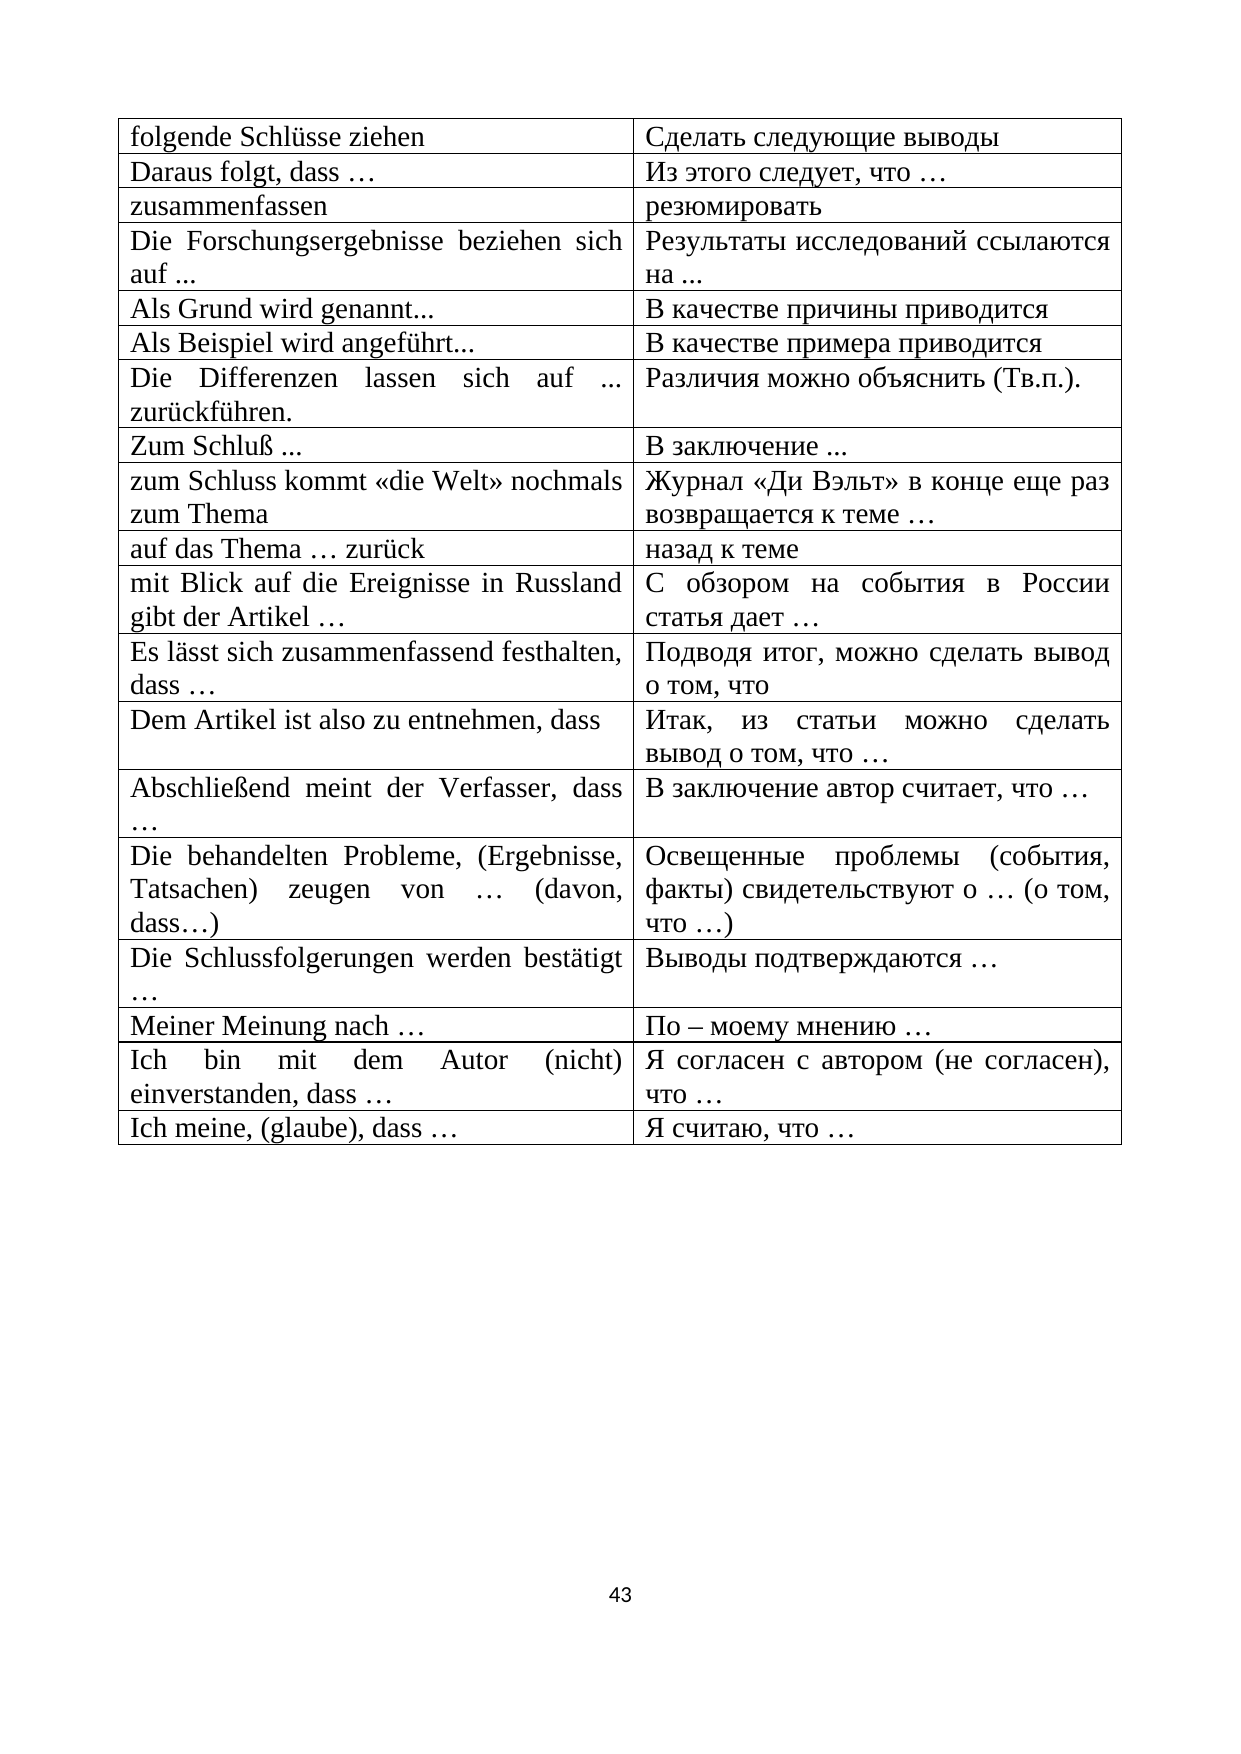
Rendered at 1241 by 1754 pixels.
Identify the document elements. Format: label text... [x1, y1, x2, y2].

table_cell Meiner Meinung nach … [119, 1008, 633, 1041]
table_cell резюмировать [634, 188, 1121, 222]
table_cell Из этого следует, что … [634, 154, 1121, 187]
table_cell Сделать следующие выводы [634, 119, 1121, 153]
table_cell Я согласен с автором (не согласен), что … [634, 1043, 1121, 1109]
table_cell По – моему мнению … [634, 1008, 1121, 1041]
table_cell Die Differenzen lassen sich auf ... zurückführen. [119, 360, 633, 427]
table_cell Als Grund wird genannt... [119, 291, 633, 324]
table_cell назад к теме [634, 531, 1121, 564]
table_cell mit Blick auf die Ereignisse in Russland gibt der Artikel … [119, 566, 633, 633]
table_cell Результаты исследований ссылаются на ... [634, 223, 1121, 290]
table_cell Различия можно объяснить (Тв.п.). [634, 360, 1121, 427]
table_cell В качестве примера приводится [634, 326, 1121, 359]
table_cell Als Beispiel wird angeführt... [119, 326, 633, 359]
table_cell Es lässt sich zusammenfassend festhalten, dass … [119, 634, 633, 701]
table_cell Журнал «Ди Вэльт» в конце еще раз возвращается к теме … [634, 463, 1121, 530]
table_cell zum Schluss kommt «die Welt» nochmals zum Thema [119, 463, 633, 530]
table_cell Выводы подтверждаются … [634, 940, 1121, 1007]
table_cell В заключение автор считает, что … [634, 770, 1121, 837]
table_cell auf das Thema … zurück [119, 531, 633, 564]
table_cell С обзором на события в России статья дает … [634, 566, 1121, 633]
table_cell Die Forschungsergebnisse beziehen sich auf ... [119, 223, 633, 290]
table_cell Die behandelten Probleme, (Ergebnisse, Tatsachen) zeugen von … (davon, dass…) [119, 838, 633, 939]
table_cell Zum Schluß ... [119, 428, 633, 462]
table_cell Освещенные проблемы (события, факты) свидетельствуют о … (о том, что …) [634, 838, 1121, 939]
table_cell Ich bin mit dem Autor (nicht) einverstanden, dass … [119, 1043, 633, 1109]
table_cell В качестве причины приводится [634, 291, 1121, 324]
table_cell В заключение ... [634, 428, 1121, 462]
table_cell Daraus folgt, dass … [119, 154, 633, 187]
table_cell Abschließend meint der Verfasser, dass … [119, 770, 633, 837]
table_cell Подводя итог, можно сделать вывод о том, что [634, 634, 1121, 701]
table_cell Dem Artikel ist also zu entnehmen, dass [119, 702, 633, 769]
table_cell Я считаю, что … [634, 1111, 1121, 1144]
table_cell Итак, из статьи можно сделать вывод о том, что … [634, 702, 1121, 769]
table_cell folgende Schlüsse ziehen [119, 119, 633, 153]
table_cell Ich meine, (glaube), dass … [119, 1111, 633, 1144]
table_cell Die Schlussfolgerungen werden bestätigt … [119, 940, 633, 1007]
table_cell zusammenfassen [119, 188, 633, 222]
